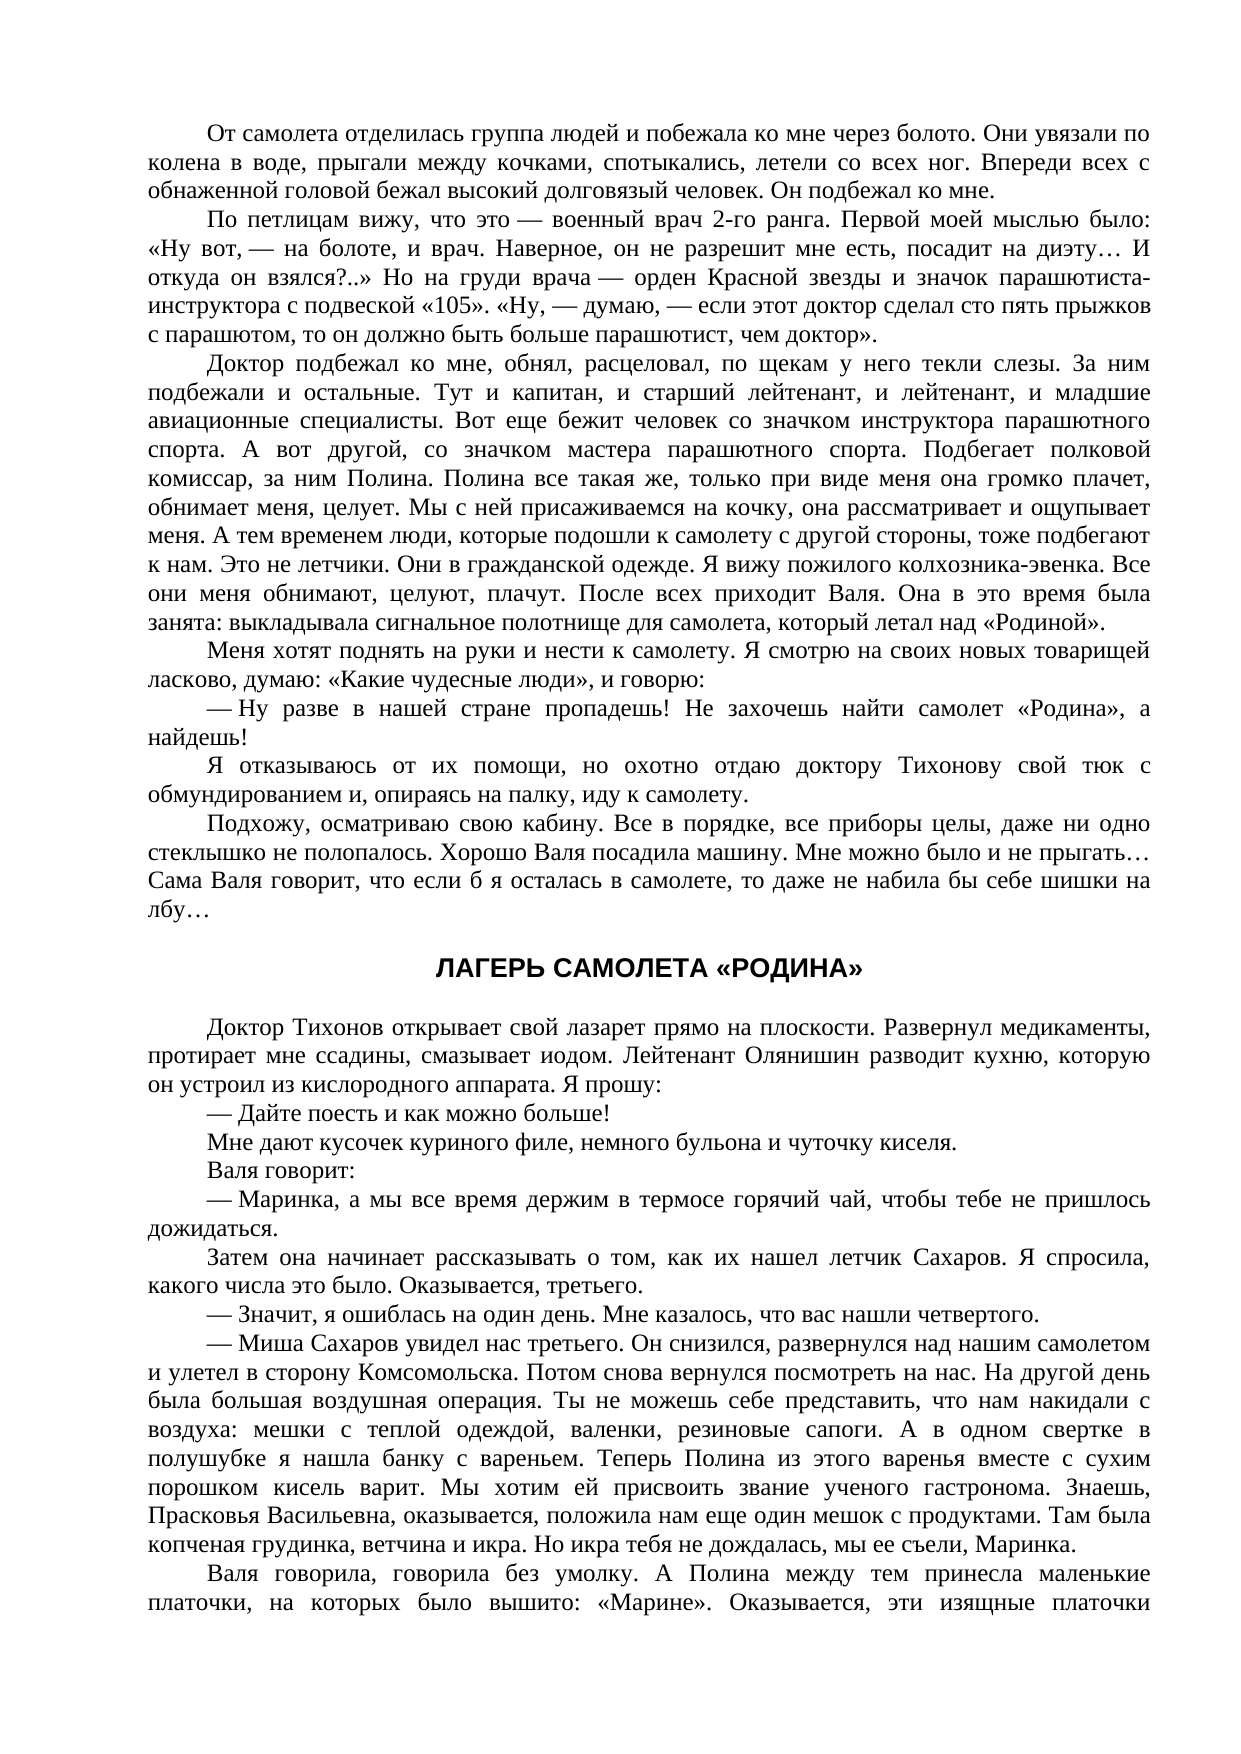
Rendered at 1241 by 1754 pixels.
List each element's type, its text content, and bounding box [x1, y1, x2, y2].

text — Дайте поесть и как можно больше! [148, 1098, 1152, 1127]
text Затем она начинает рассказывать о том, как их нашел летчик Сахаров. Я спросила, какого числа это было. Оказывается, третьего. [148, 1242, 1152, 1299]
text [148, 1558, 1152, 1616]
text Валя говорит: [148, 1156, 1152, 1184]
text — Значит, я ошиблась на один день. Мне казалось, что вас нашли четвертого. [148, 1299, 1152, 1328]
text Меня хотят поднять на руки и нести к самолету. Я смотрю на своих новых товарищей ласково, думаю: «Какие чудесные люди», и говорю: [148, 636, 1152, 693]
text От самолета отделилась группа людей и побежала ко мне через болото. Они увязали по колена в воде, прыгали между кочками, спотыкались, летели со всех ног. Впереди всех с обнаженной головой бежал высокий долговязый человек. Он подбежал ко мне. [148, 118, 1152, 204]
text — Миша Сахаров увидел нас третьего. Он снизился, развернулся над нашим самолетом и улетел в сторону Комсомольска. Потом снова вернулся посмотреть на нас. На другой день была большая воздушная операция. Ты не можешь себе представить, что нам накидали с воздуха: мешки с теплой одеждой, валенки, резиновые сапоги. А в одном свертке в полушубке я нашла банку с вареньем. Теперь Полина из этого варенья вместе с сухим порошком кисель варит. Мы хотим ей присвоить звание ученого гастронома. Знаешь, Прасковья Васильевна, оказывается, положила нам еще один мешок с продуктами. Там была копченая грудинка, ветчина и икра. Но икра тебя не дождалась, мы ее съели, Маринка. [148, 1328, 1152, 1558]
text Подхожу, осматриваю свою кабину. Все в порядке, все приборы целы, даже ни одно стеклышко не полопалось. Хорошо Валя посадила машину. Мне можно было и не прыгать… Сама Валя говорит, что если б я осталась в самолете, то даже не набила бы себе шишки на лбу… [148, 808, 1152, 923]
text Я отказываюсь от их помощи, но охотно отдаю доктору Тихонову свой тюк с обмундированием и, опираясь на палку, иду к самолету. [148, 751, 1152, 808]
text Доктор Тихонов открывает свой лазарет прямо на плоскости. Развернул медикаменты, протирает мне ссадины, смазывает иодом. Лейтенант Олянишин разводит кухню, которую он устроил из кислородного аппарата. Я прошу: [148, 1012, 1152, 1098]
subtitle ЛАГЕРЬ САМОЛЕТА «РОДИНА» [148, 952, 1152, 983]
text — Ну разве в нашей стране пропадешь! Не захочешь найти самолет «Родина», а найдешь! [148, 693, 1152, 751]
text — Маринка, а мы все время держим в термосе горячий чай, чтобы тебе не пришлось дожидаться. [148, 1184, 1152, 1242]
text По петлицам вижу, что это — военный врач 2-го ранга. Первой моей мыслью было: «Ну вот, — на болоте, и врач. Наверное, он не разрешит мне есть, посадит на диэту… И откуда он взялся?..» Но на груди врача — орден Красной звезды и значок парашютиста-инструктора с подвеской «105». «Ну, — думаю, — если этот доктор сделал сто пять прыжков с парашютом, то он должно быть больше парашютист, чем доктор». [148, 204, 1152, 348]
text Мне дают кусочек куриного филе, немного бульона и чуточку киселя. [148, 1127, 1152, 1156]
text Доктор подбежал ко мне, обнял, расцеловал, по щекам у него текли слезы. За ним подбежали и остальные. Тут и капитан, и старший лейтенант, и лейтенант, и младшие авиационные специалисты. Вот еще бежит человек со значком инструктора парашютного спорта. А вот другой, со значком мастера парашютного спорта. Подбегает полковой комиссар, за ним Полина. Полина все такая же, только при виде меня она громко плачет, обнимает меня, целует. Мы с ней присаживаемся на кочку, она рассматривает и ощупывает меня. А тем временем люди, которые подошли к самолету с другой стороны, тоже подбегают к нам. Это не летчики. Они в гражданской одежде. Я вижу пожилого колхозника-эвенка. Все они меня обнимают, целуют, плачут. После всех приходит Валя. Она в это время была занята: выкладывала сигнальное полотнище для самолета, который летал над «Родиной». [148, 348, 1152, 636]
